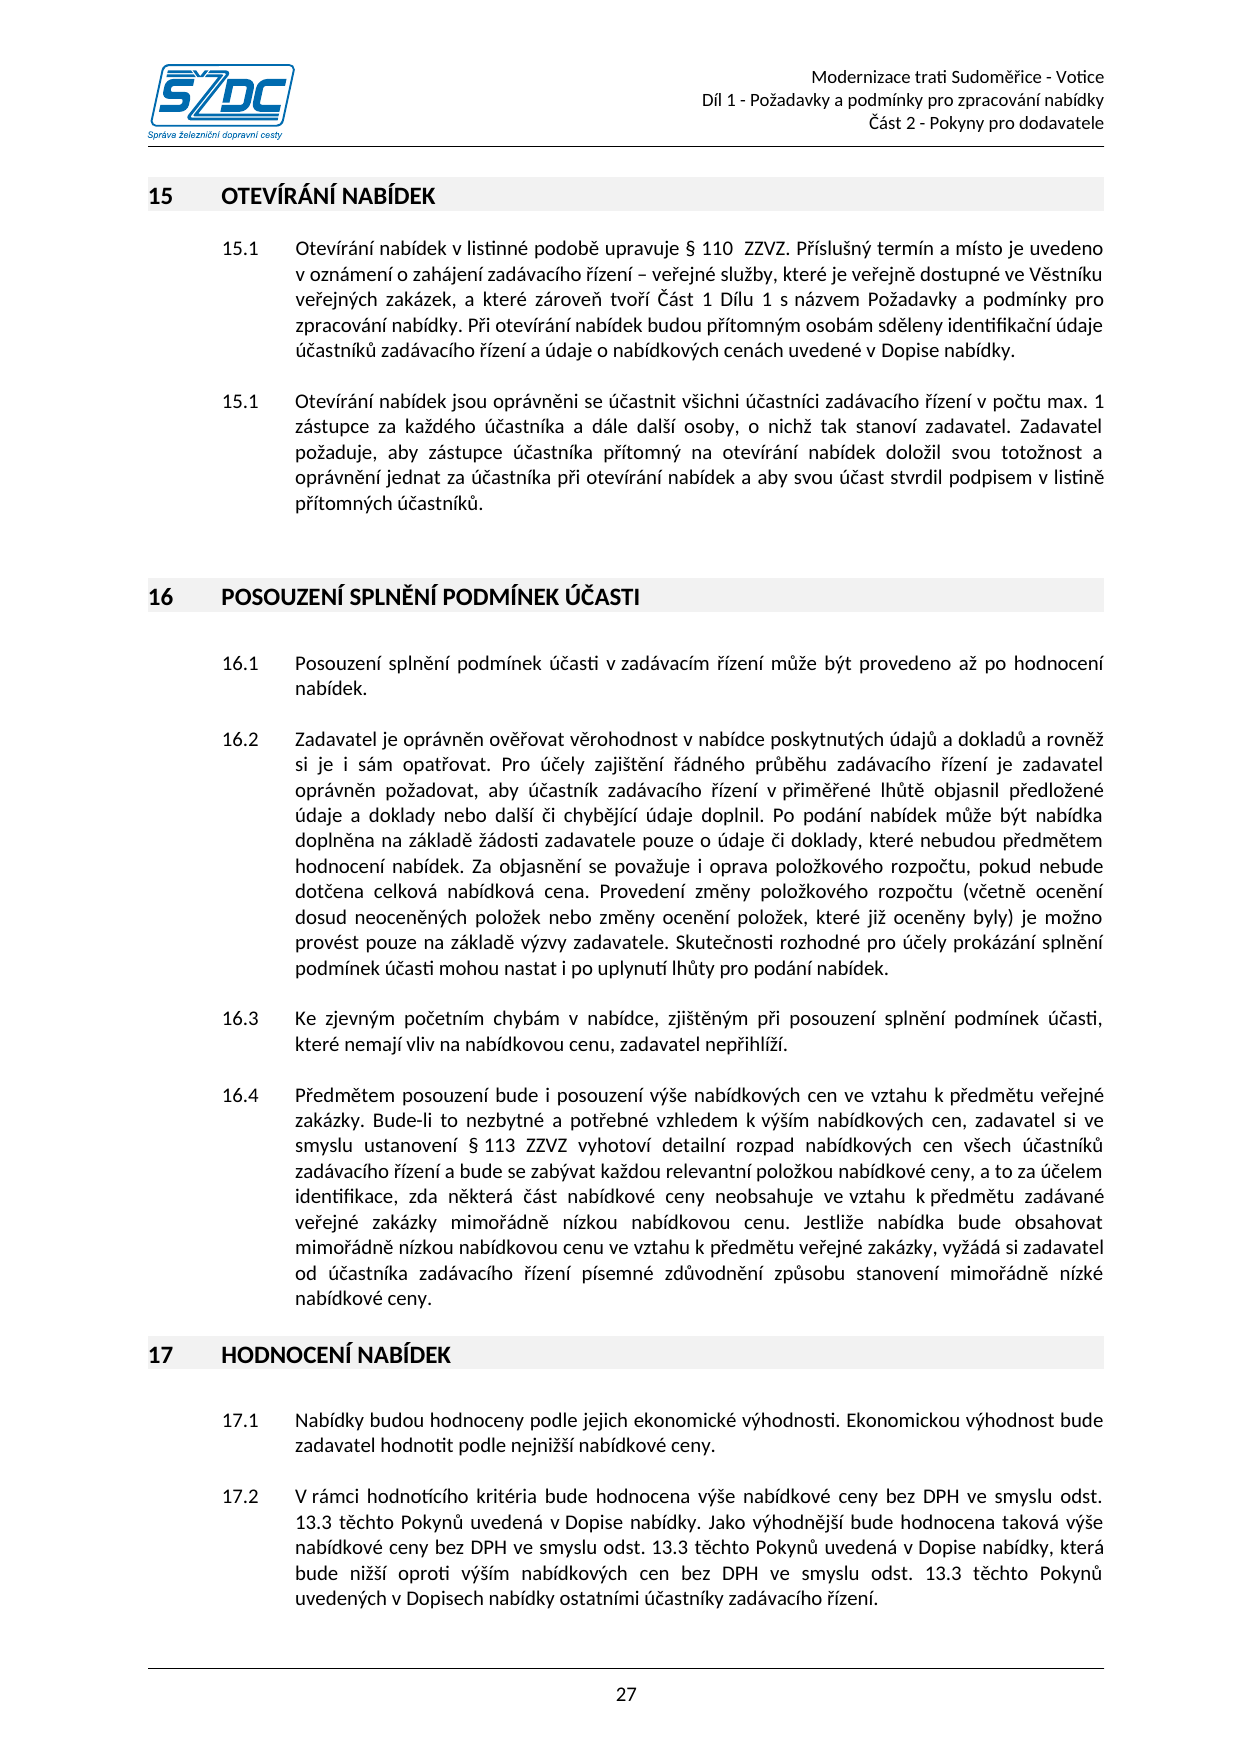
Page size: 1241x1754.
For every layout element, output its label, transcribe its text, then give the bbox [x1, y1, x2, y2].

list V rámci hodnotícího kritéria bude hodnocena výše nabídkové ceny bez DPH ve smyslu odst. 13.3 těchto Pokynů uvedená v Dopise nabídky. Jako výhodnější bude hodnocena taková výše nabídkové ceny bez DPH ve smyslu odst. 13.3 těchto Pokynů uvedená v Dopise nabídky, která bude nižší oproti výším nabídkových cen bez DPH ve smyslu odst. 13.3 těchto Pokynů uvedených v Dopisech nabídky ostatními účastníky zadávacího řízení. [222, 1483, 1104, 1611]
list Předmětem posouzení bude i posouzení výše nabídkových cen ve vztahu k předmětu veřejné zakázky. Bude-li to nezbytné a potřebné vzhledem k výším nabídkových cen, zadavatel si ve smyslu ustanovení § 113 ZZVZ vyhotoví detailní rozpad nabídkových cen všech účastníků zadávacího řízení a bude se zabývat každou relevantní položkou nabídkové ceny, a to za účelem identifikace, zda některá část nabídkové ceny neobsahuje ve vztahu k předmětu zadávané veřejné zakázky mimořádně nízkou nabídkovou cenu. Jestliže nabídka bude obsahovat mimořádně nízkou nabídkovou cenu ve vztahu k předmětu veřejné zakázky, vyžádá si zadavatel od účastníka zadávacího řízení písemné zdůvodnění způsobu stanovení mimořádně nízké nabídkové ceny. [222, 1082, 1104, 1311]
list Zadavatel je oprávněn ověřovat věrohodnost v nabídce poskytnutých údajů a dokladů a rovněž si je i sám opatřovat. Pro účely zajištění řádného průběhu zadávacího řízení je zadavatel oprávněn požadovat, aby účastník zadávacího řízení v přiměřené lhůtě objasnil předložené údaje a doklady nebo další či chybějící údaje doplnil. Po podání nabídek může být nabídka doplněna na základě žádosti zadavatele pouze o údaje či doklady, které nebudou předmětem hodnocení nabídek. Za objasnění se považuje i oprava položkového rozpočtu, pokud nebude dotčena celková nabídková cena. Provedení změny položkového rozpočtu (včetně ocenění dosud neoceněných položek nebo změny ocenění položek, které již oceněny byly) je možno provést pouze na základě výzvy zadavatele. Skutečnosti rozhodné pro účely prokázání splnění podmínek účasti mohou nastat i po uplynutí lhůty pro podání nabídek. [222, 726, 1104, 980]
list Otevírání nabídek jsou oprávněni se účastnit všichni účastníci zadávacího řízení v počtu max. 1 zástupce za každého účastníka a dále další osoby, o nichž tak stanoví zadavatel. Zadavatel požaduje, aby zástupce účastníka přítomný na otevírání nabídek doložil svou totožnost a oprávnění jednat za účastníka při otevírání nabídek a aby svou účast stvrdil podpisem v listině přítomných účastníků. [222, 388, 1104, 515]
subtitle HODNOCENÍ NABÍDEK [148, 1336, 1104, 1369]
list Ke zjevným početním chybám v nabídce, zjištěným při posouzení splnění podmínek účasti, které nemají vliv na nabídkovou cenu, zadavatel nepřihlíží. [222, 1006, 1104, 1056]
list Otevírání nabídek v listinné podobě upravuje § 110 ZZVZ. Příslušný termín a místo je uvedeno v oznámení o zahájení zadávacího řízení – veřejné služby, které je veřejně dostupné ve Věstníku veřejných zakázek, a které zároveň tvoří Část 1 Dílu 1 s názvem Požadavky a podmínky pro zpracování nabídky. Při otevírání nabídek budou přítomným osobám sděleny identifikační údaje účastníků zadávacího řízení a údaje o nabídkových cenách uvedené v Dopise nabídky. [222, 236, 1104, 363]
list Nabídky budou hodnoceny podle jejich ekonomické výhodnosti. Ekonomickou výhodnost bude zadavatel hodnotit podle nejnižší nabídkové ceny. [222, 1407, 1104, 1458]
subtitle POSOUZENÍ SPLNĚNÍ PODMÍNEK ÚČASTI [148, 578, 1104, 612]
list Posouzení splnění podmínek účasti v zadávacím řízení může být provedeno až po hodnocení nabídek. [222, 650, 1104, 701]
subtitle OTEVÍRÁNÍ NABÍDEK [148, 177, 1104, 211]
